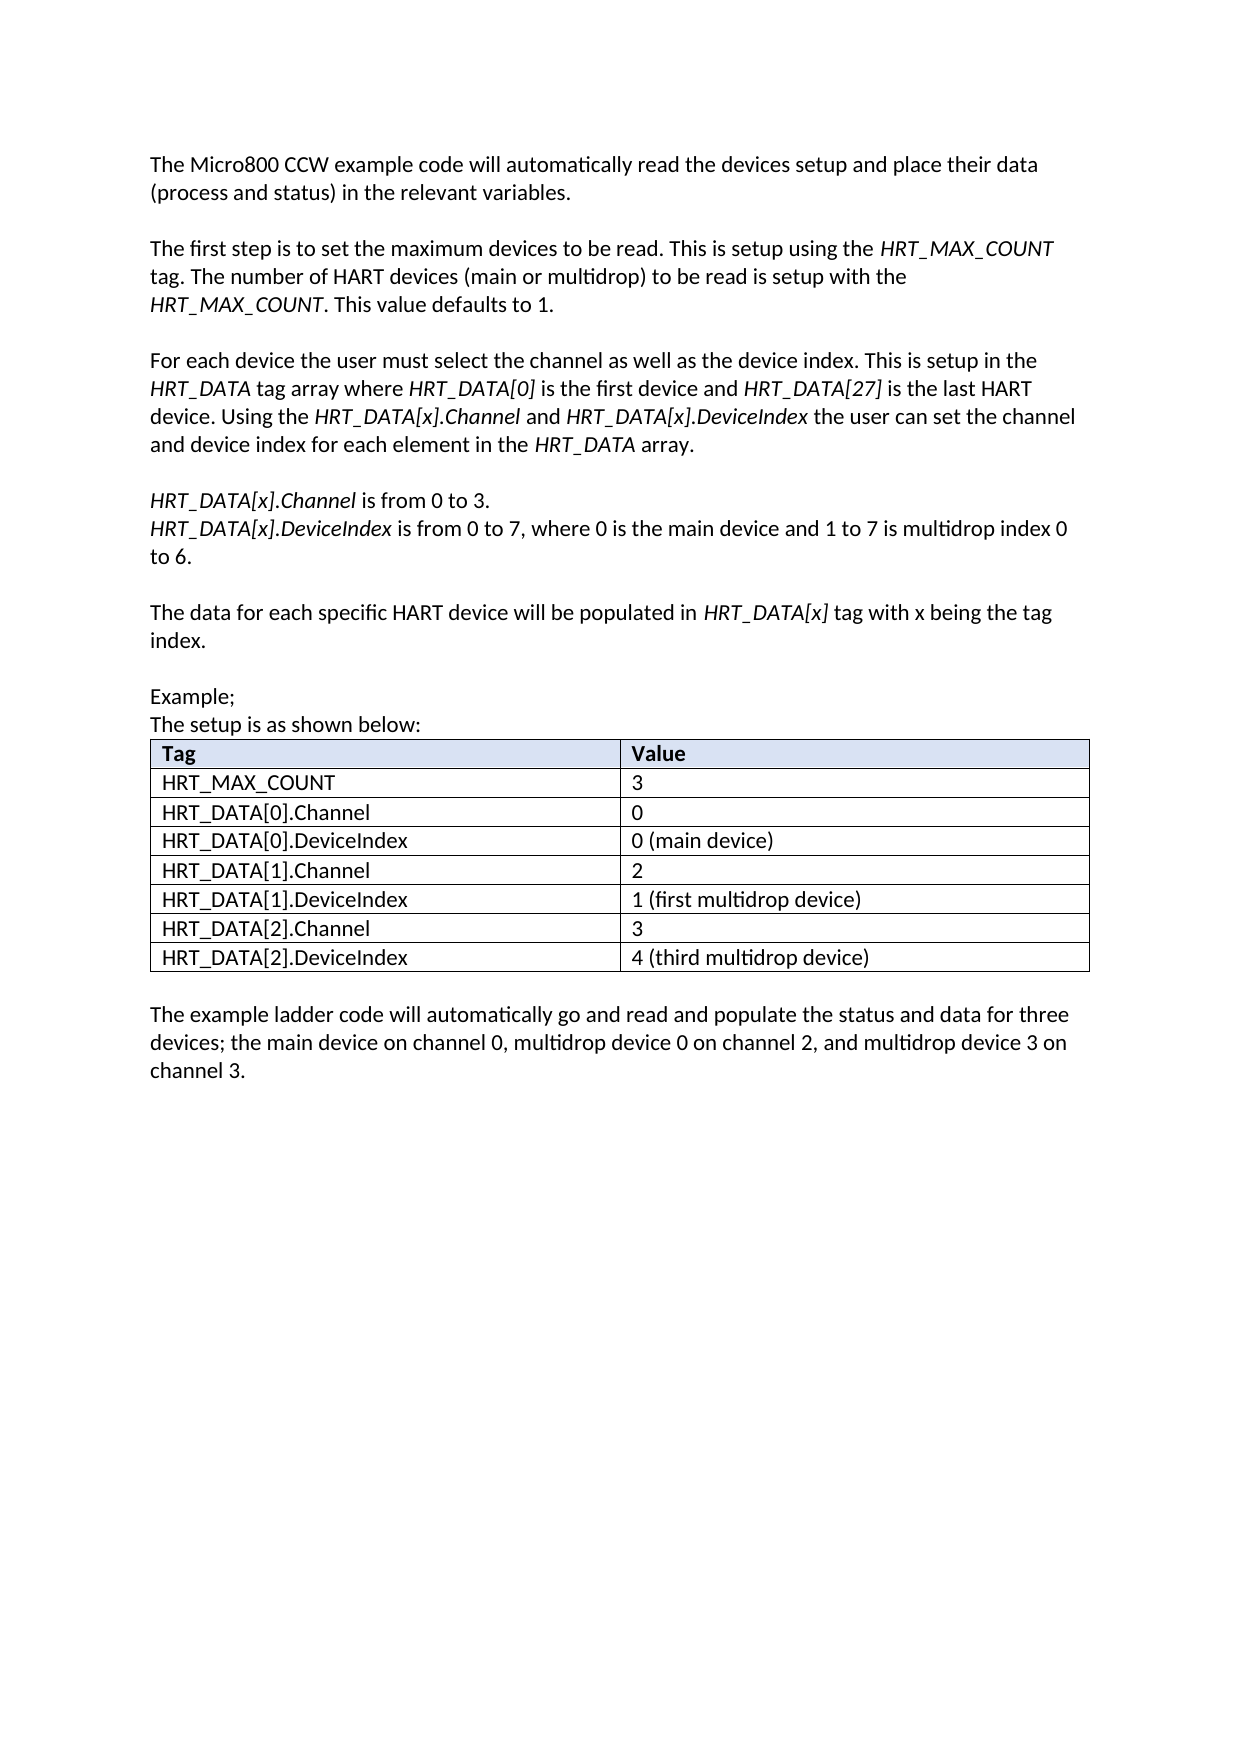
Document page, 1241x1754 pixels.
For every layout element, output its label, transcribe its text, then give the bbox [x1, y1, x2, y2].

table_cell 3 [621, 914, 1089, 942]
text The example ladder code will automatically go and read and populate the status and data for three devices; the main device on channel 0, multidrop device 0 on channel 2, and multidrop device 3 on channel 3. [150, 1000, 1090, 1084]
table_cell HRT_DATA[2].DeviceIndex [151, 943, 620, 971]
table_header Tag [151, 740, 620, 767]
text For each device the user must select the channel as well as the device index. This is setup in the HRT_DATA tag array where HRT_DATA[0] is the first device and HRT_DATA[27] is the last HART device. Using the HRT_DATA[x].Channel and HRT_DATA[x].DeviceIndex the user can set the channel and device index for each element in the HRT_DATA array. [150, 346, 1090, 458]
table_cell 0 (main device) [621, 827, 1089, 855]
table_header Value [621, 740, 1089, 767]
text The first step is to set the maximum devices to be read. This is setup using the HRT_MAX_COUNT tag. The number of HART devices (main or multidrop) to be read is setup with the HRT_MAX_COUNT. This value defaults to 1. [150, 234, 1090, 318]
table_cell HRT_DATA[2].Channel [151, 914, 620, 942]
table_cell 2 [621, 856, 1089, 884]
text HRT_DATA[x].DeviceIndex is from 0 to 7, where 0 is the main device and 1 to 7 is multidrop index 0 to 6. [150, 514, 1090, 570]
table_cell HRT_MAX_COUNT [151, 769, 620, 797]
table_cell HRT_DATA[0].DeviceIndex [151, 827, 620, 855]
table_cell 3 [621, 769, 1089, 797]
text The data for each specific HART device will be populated in HRT_DATA[x] tag with x being the tag index. [150, 598, 1090, 654]
table_cell HRT_DATA[0].Channel [151, 798, 620, 826]
table_cell HRT_DATA[1].DeviceIndex [151, 885, 620, 913]
text The setup is as shown below: [150, 710, 1090, 738]
text Example; [150, 682, 1090, 710]
text The Micro800 CCW example code will automatically read the devices setup and place their data (process and status) in the relevant variables. [150, 150, 1090, 206]
table_cell 0 [621, 798, 1089, 826]
table_cell 4 (third multidrop device) [621, 943, 1089, 971]
text HRT_DATA[x].Channel is from 0 to 3. [150, 486, 1090, 514]
table_cell 1 (first multidrop device) [621, 885, 1089, 913]
table_cell HRT_DATA[1].Channel [151, 856, 620, 884]
